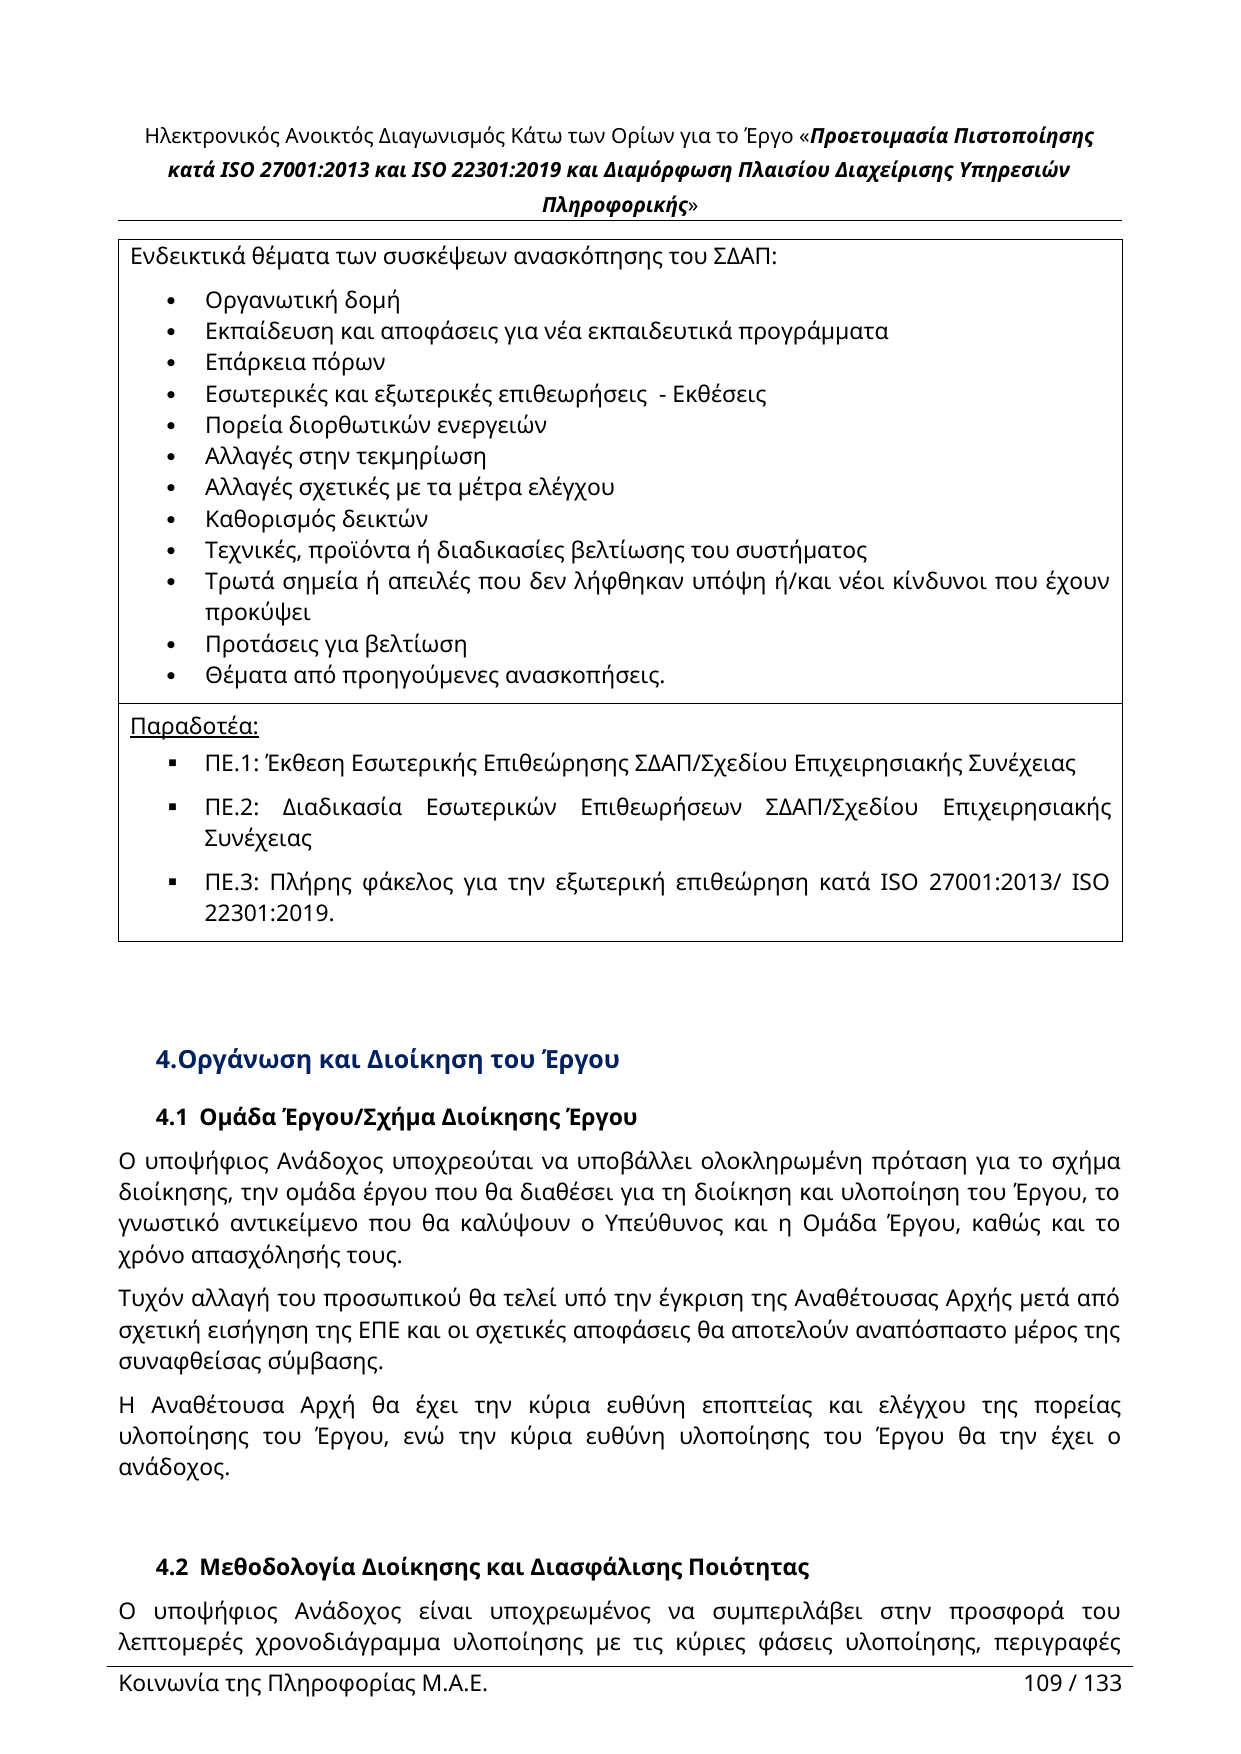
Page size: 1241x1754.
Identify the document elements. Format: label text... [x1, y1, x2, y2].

text Τυχόν αλλαγή του προσωπικού θα τελεί υπό την έγκριση της Αναθέτουσας Αρχής μετά από σχετική εισήγηση της ΕΠΕ και οι σχετικές αποφάσεις θα αποτελούν αναπόσπαστο μέρος της συναφθείσας σύμβασης. [118, 1282, 1122, 1376]
text Ο υποψήφιος Ανάδοχος υποχρεούται να υποβάλλει ολοκληρωμένη πρόταση για το σχήμα διοίκησης, την ομάδα έργου που θα διαθέσει για τη διοίκηση και υλοποίηση του Έργου, το γνωστικό αντικείμενο που θα καλύψουν ο Υπεύθυνος και η Ομάδα Έργου, καθώς και το χρόνο απασχόλησής τους. [118, 1145, 1122, 1270]
text Η Αναθέτουσα Αρχή θα έχει την κύρια ευθύνη εποπτείας και ελέγχου της πορείας υλοποίησης του Έργου, ενώ την κύρια ευθύνη υλοποίησης του Έργου θα την έχει ο ανάδοχος. [118, 1389, 1122, 1482]
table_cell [119, 240, 1122, 702]
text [118, 1595, 1122, 1657]
subtitle Μεθοδολογία Διοίκησης και Διασφάλισης Ποιότητας [156, 1551, 1122, 1582]
subtitle Ομάδα Έργου/Σχήμα Διοίκησης Έργου [156, 1101, 1122, 1132]
subtitle Οργάνωση και Διοίκηση του Έργου [156, 1042, 1122, 1076]
table_cell Παραδοτέα: ΠΕ.1: Έκθεση Εσωτερικής Επιθεώρησης ΣΔΑΠ/Σχεδίου Επιχειρησιακής Συνέχειας ΠΕ.2: Διαδικασία Εσωτερικών Επιθεωρήσεων ΣΔΑΠ/Σχεδίου Επιχειρησιακής Συνέχειας ΠΕ.3: Πλήρης φάκελος για την εξωτερική επιθεώρηση κατά ISO 27001:2013/ ISO 22301:2019. [119, 704, 1122, 941]
